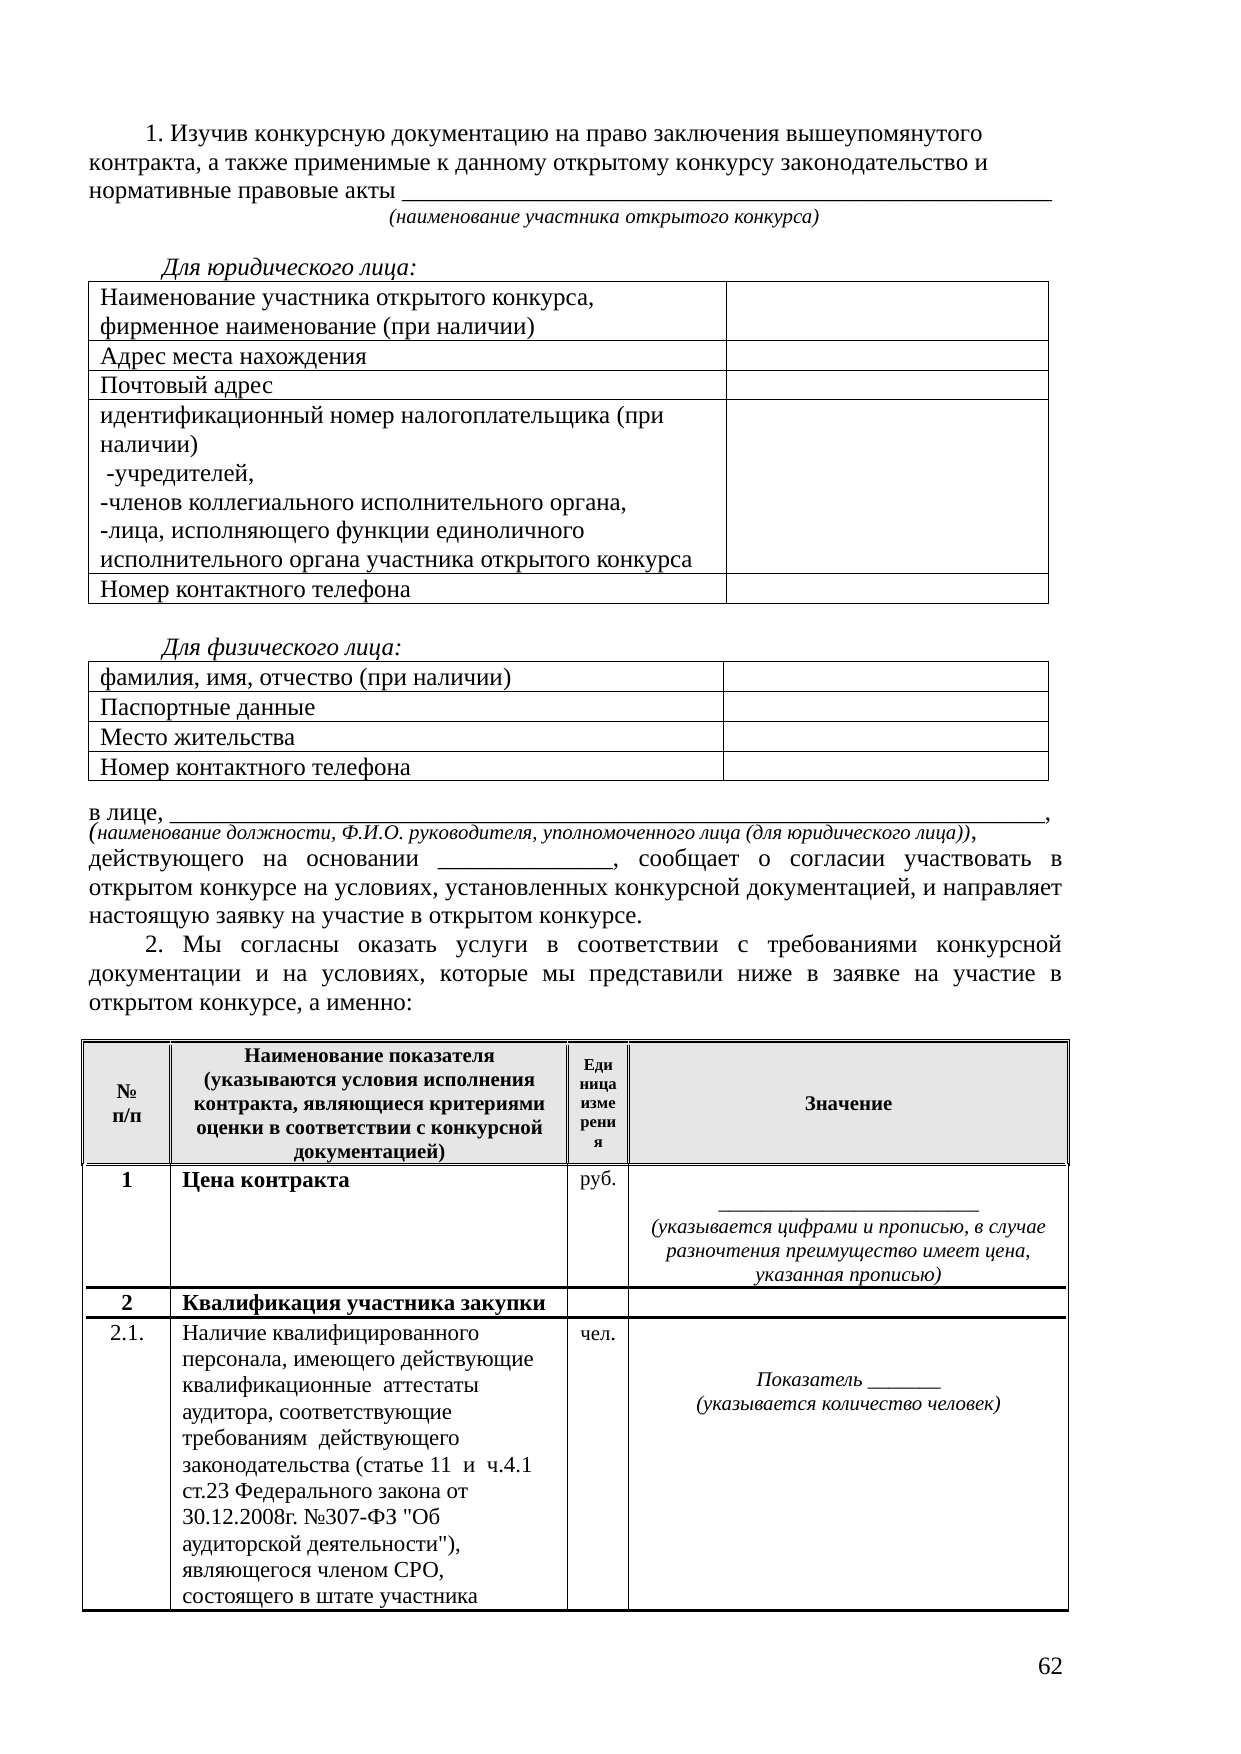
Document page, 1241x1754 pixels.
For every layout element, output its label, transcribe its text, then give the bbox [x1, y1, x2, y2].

table_cell [727, 341, 1048, 369]
table_header Наименование участника открытого конкурса, фирменное наименование (при наличии) [89, 282, 726, 340]
table_header № п/п [83, 1040, 171, 1163]
table_cell [727, 371, 1048, 399]
table_cell Номер контактного телефона [89, 752, 723, 780]
table_cell [629, 1286, 1068, 1316]
table_cell Цена контракта [171, 1166, 567, 1286]
text Для юридического лица: [89, 252, 1063, 281]
table_cell 2.1. [83, 1316, 170, 1609]
table_cell идентификационный номер налогоплательщика (при наличии) -учредителей, -членов коллегиального исполнительного органа, -лица, исполняющего функции единоличного исполнительного органа участника открытого конкурса [89, 400, 726, 573]
table_cell [727, 400, 1048, 573]
table_cell Место жительства [89, 722, 723, 751]
table_header [724, 662, 1048, 691]
table_cell 2 [83, 1286, 170, 1316]
table_header фамилия, имя, отчество (при наличии) [89, 662, 723, 691]
table_header Единица измерения [568, 1043, 628, 1163]
text 2. Мы согласны оказать услуги в соответствии с требованиями конкурсной документации и на условиях, которые мы представили ниже в заявке на участие в открытом конкурсе, а именно: [89, 929, 1063, 1015]
text действующего на основании ______________, сообщает о согласии участвовать в открытом конкурсе на условиях, установленных конкурсной документацией, и направляет настоящую заявку на участие в открытом конкурсе. [89, 843, 1063, 929]
table_cell Паспортные данные [89, 692, 723, 721]
table_cell [568, 1289, 628, 1316]
table_cell Номер контактного телефона [89, 574, 726, 603]
table_cell [724, 722, 1048, 751]
text (наименование участника открытого конкурса) [89, 204, 1063, 228]
text в лице, ______________________________________________________________________, [89, 806, 1063, 824]
table_cell _________________________ (указывается цифрами и прописью, в случае разночтения преимущество имеет цена, указанная прописью) [629, 1163, 1068, 1286]
table_cell [724, 692, 1048, 721]
table_cell Почтовый адрес [89, 371, 726, 399]
table_cell 1 [83, 1163, 170, 1286]
table_cell руб. [568, 1166, 628, 1286]
table_cell Адрес места нахождения [89, 341, 726, 369]
table_header Наименование показателя (указываются условия исполнения контракта, являющиеся критериями оценки в соответствии с конкурсной документацией) [171, 1040, 568, 1163]
table_cell чел. [568, 1319, 628, 1609]
table_cell Показатель _______ (указывается количество человек) [629, 1316, 1068, 1609]
text 1. Изучив конкурсную документацию на право заключения вышеупомянутого контракта, а также применимые к данному открытому конкурсу законодательство и нормативные правовые акты ____________________________________________________ [89, 118, 1063, 204]
table_cell [724, 752, 1048, 780]
text Для физического лица: [89, 632, 1063, 661]
table_cell [727, 574, 1048, 603]
table_cell Квалификация участника закупки [171, 1289, 567, 1316]
table_header Значение [628, 1042, 1067, 1163]
table_header [727, 282, 1048, 340]
text (наименование должности, Ф.И.О. руководителя, уполномоченного лица (для юридического лица)), [91, 824, 1063, 843]
